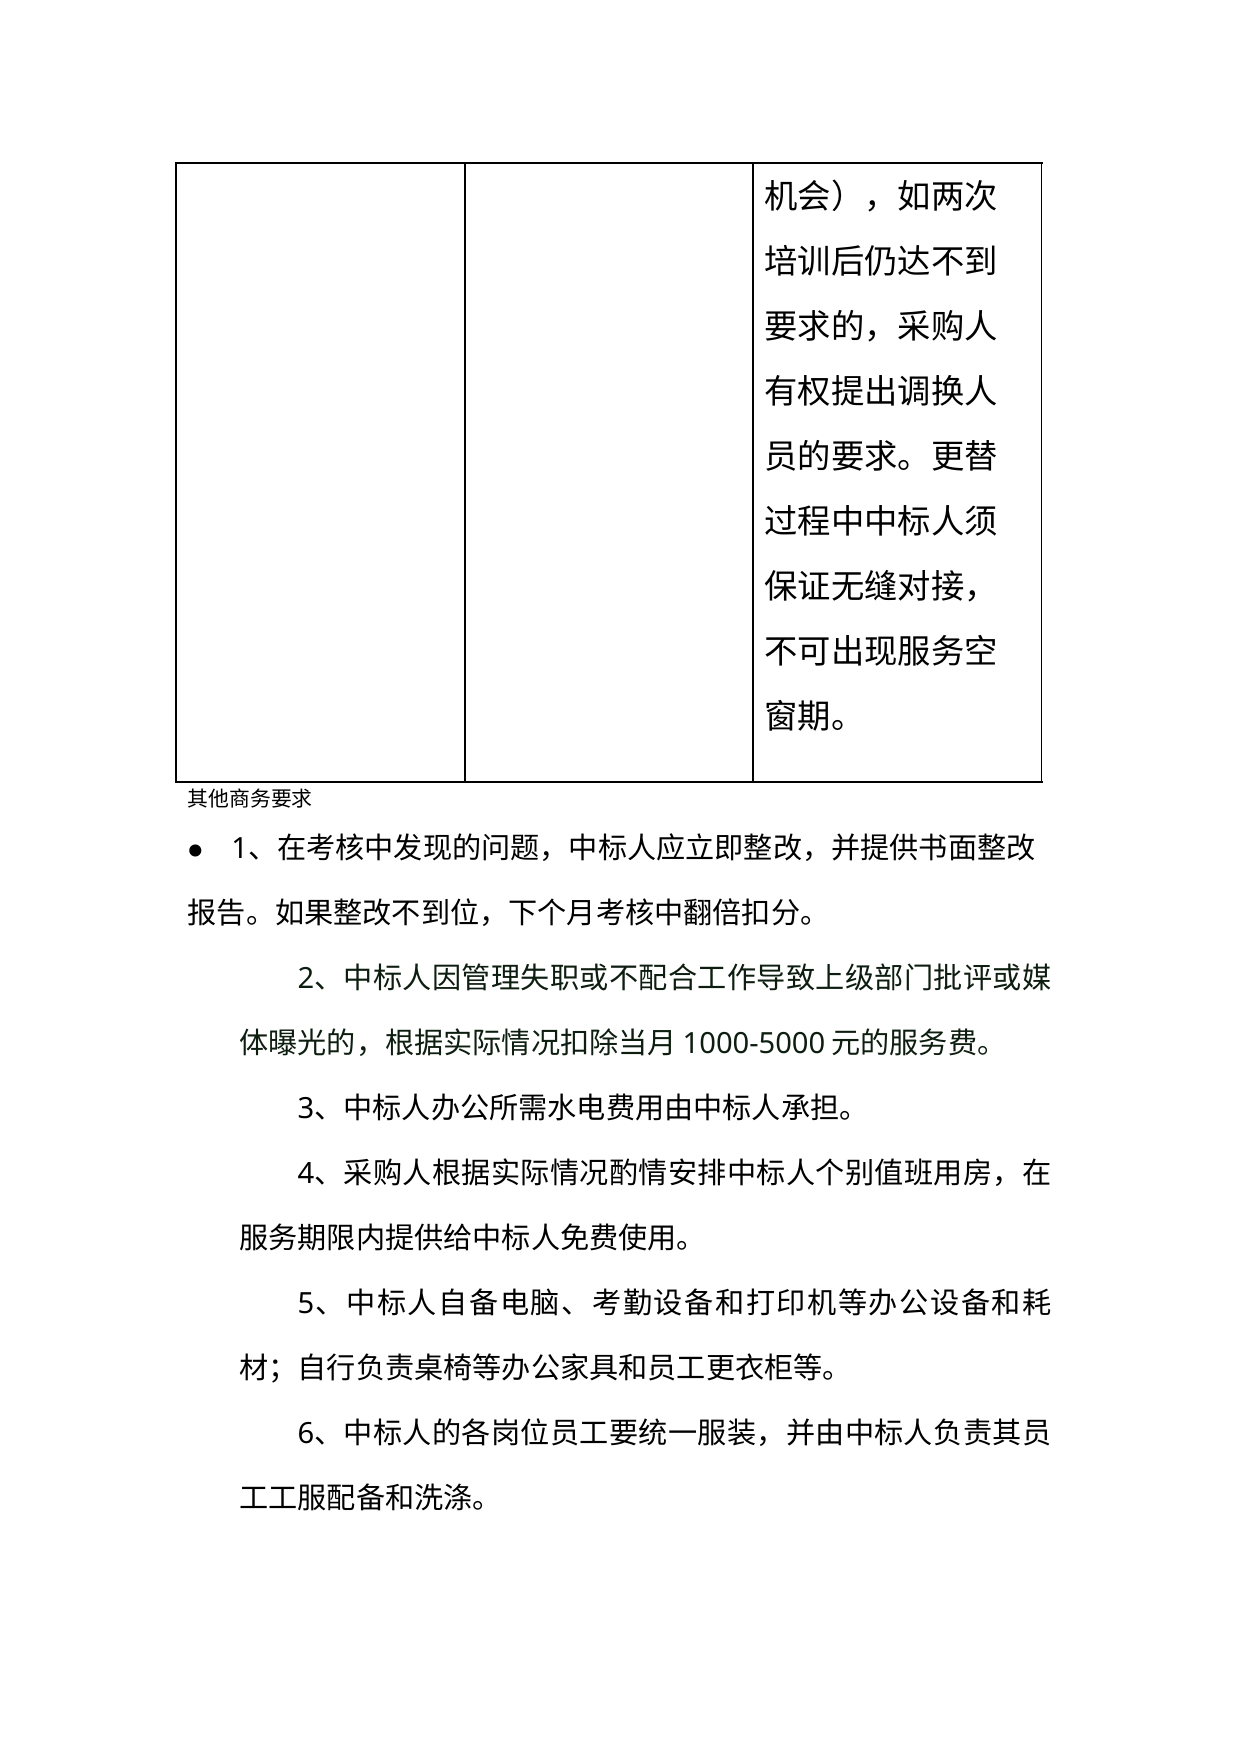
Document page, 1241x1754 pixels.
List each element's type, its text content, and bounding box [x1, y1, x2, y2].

table_cell [177, 164, 464, 781]
text 其他商务要求 [187, 783, 1053, 815]
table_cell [754, 164, 1041, 781]
text 4、采购人根据实际情况酌情安排中标人个别值班用房，在服务期限内提供给中标人免费使用。 [239, 1140, 1053, 1270]
text 2、中标人因管理失职或不配合工作导致上级部门批评或媒体曝光的，根据实际情况扣除当月1000-5000元的服务费。 [239, 945, 1053, 1075]
text 3、中标人办公所需水电费用由中标人承担。 [239, 1075, 1053, 1140]
text 6、中标人的各岗位员工要统一服装，并由中标人负责其员工工服配备和洗涤。 [239, 1400, 1053, 1530]
text 5、中标人自备电脑、考勤设备和打印机等办公设备和耗材；自行负责桌椅等办公家具和员工更衣柜等。 [239, 1270, 1053, 1400]
table_cell 1 [466, 164, 752, 781]
list 1、在考核中发现的问题，中标人应立即整改，并提供书面整改报告。如果整改不到位，下个月考核中翻倍扣分。 [187, 815, 1053, 945]
